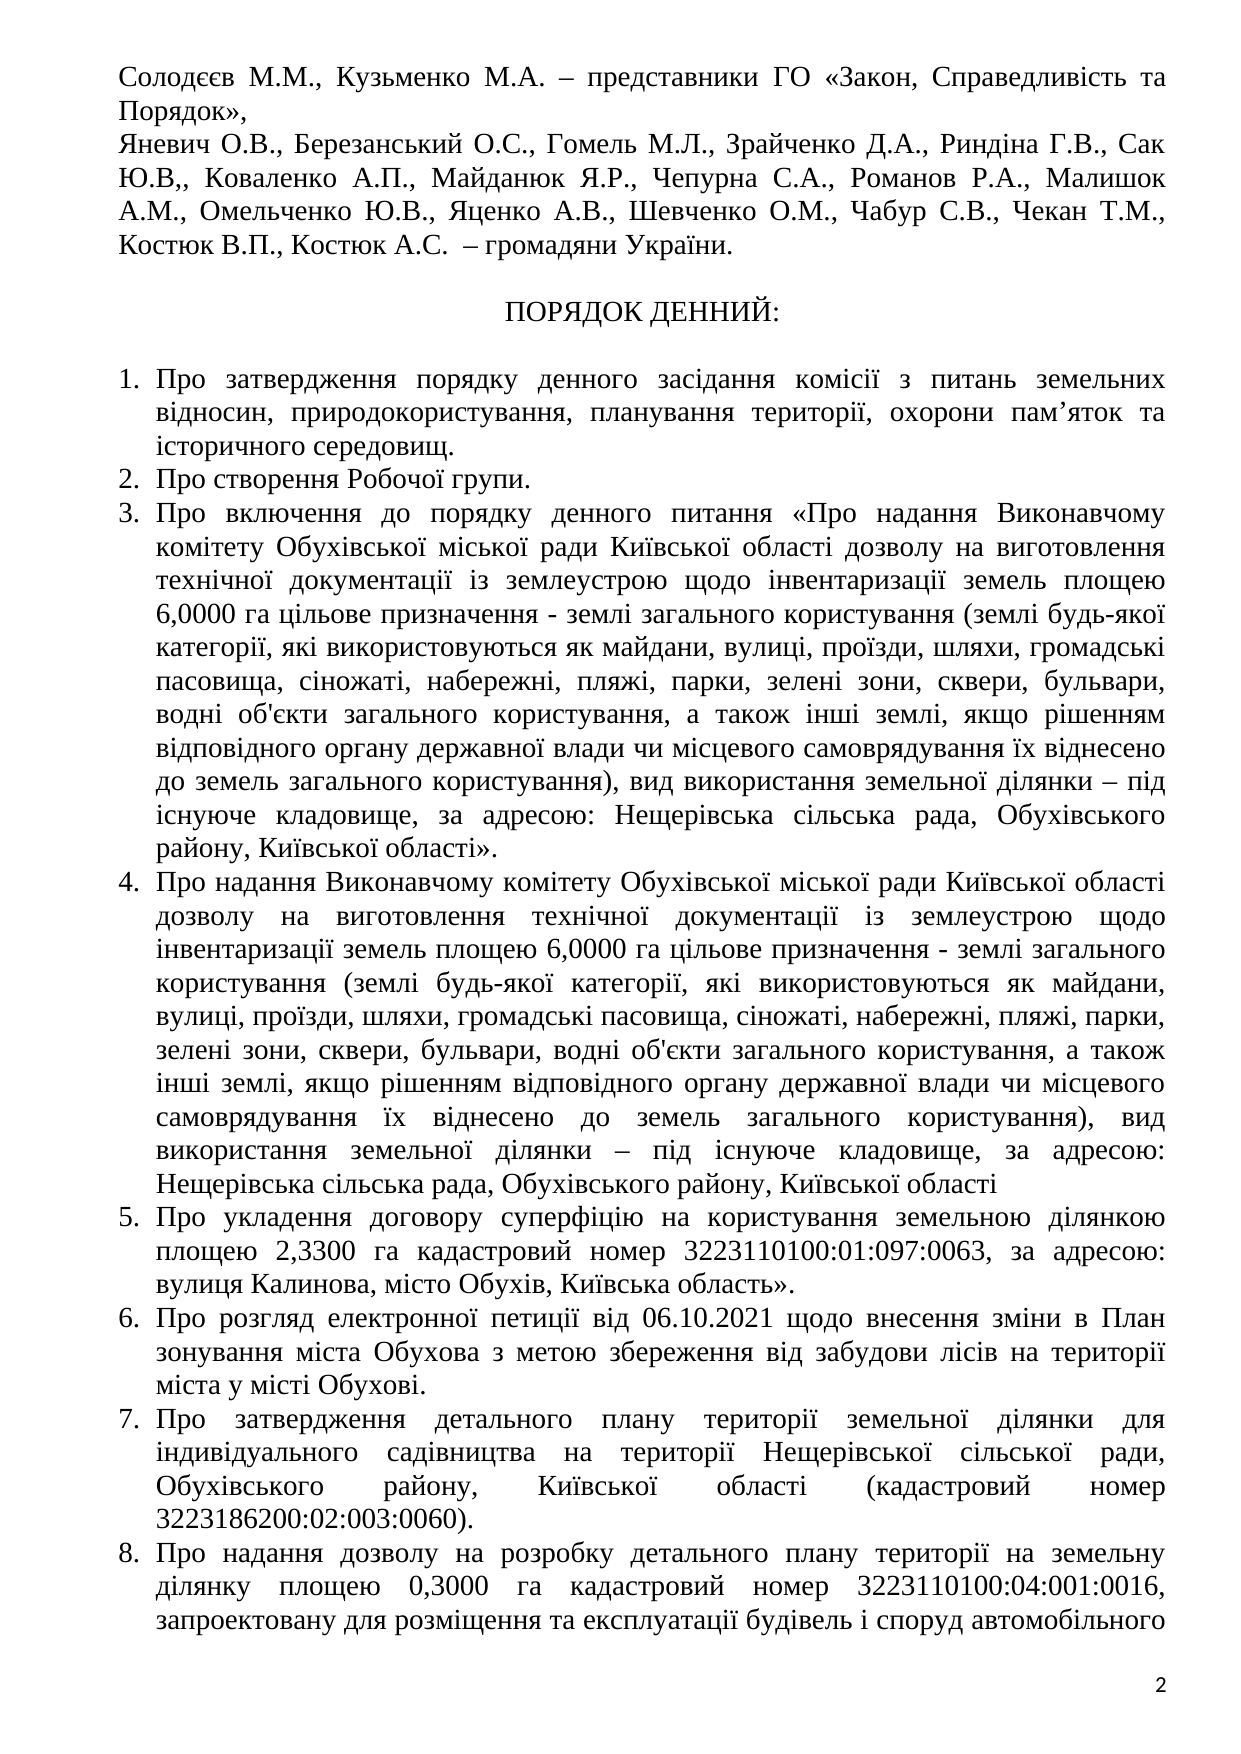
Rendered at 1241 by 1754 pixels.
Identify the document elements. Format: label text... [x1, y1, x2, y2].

text Яневич О.В., Березанський О.С., Гомель М.Л., Зрайченко Д.А., Риндіна Г.В., Сак Ю.В,, Коваленко А.П., Майданюк Я.Р., Чепурна С.А., Романов Р.А., Малишок А.М., Омельченко Ю.В., Яценко А.В., Шевченко О.М., Чабур С.В., Чекан Т.М., Костюк В.П., Костюк А.С. – громадяни України. [118, 126, 1167, 260]
list Про укладення договору суперфіцію на користування земельною ділянкою площею 2,3300 га кадастровий номер 3223110100:01:097:0063, за адресою: вулиця Калинова, місто Обухів, Київська область». [118, 1199, 1167, 1300]
list Про створення Робочої групи. [118, 462, 1167, 495]
text Солодєєв М.М., Кузьменко М.А. – представники ГО «Закон, Справедливість та Порядок», [118, 59, 1167, 126]
list Про розгляд електронної петиції від 06.10.2021 щодо внесення зміни в План зонування міста Обухова з метою збереження від забудови лісів на території міста у місті Обухові. [118, 1300, 1167, 1401]
list Про включення до порядку денного питання «Про надання Виконавчому комітету Обухівської міської ради Київської області дозволу на виготовлення технічної документації із землеустрою щодо інвентаризації земель площею 6,0000 га цільове призначення - землі загального користування (землі будь-якої категорії, які використовуються як майдани, вулиці, проїзди, шляхи, громадські пасовища, сіножаті, набережні, пляжі, парки, зелені зони, сквери, бульвари, водні об'єкти загального користування, а також інші землі, якщо рішенням відповідного органу державної влади чи місцевого самоврядування їх віднесено до земель загального користування), вид використання земельної ділянки – під існуюче кладовище, за адресою: Нещерівська сільська рада, Обухівського району, Київської області». [118, 495, 1167, 864]
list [118, 1535, 1167, 1636]
text ПОРЯДОК ДЕННИЙ: [118, 294, 1167, 327]
list Про затвердження порядку денного засідання комісії з питань земельних відносин, природокористування, планування території, охорони пам’яток та історичного середовищ. [118, 361, 1167, 462]
list Про надання Виконавчому комітету Обухівської міської ради Київської області дозволу на виготовлення технічної документації із землеустрою щодо інвентаризації земель площею 6,0000 га цільове призначення - землі загального користування (землі будь-якої категорії, які використовуються як майдани, вулиці, проїзди, шляхи, громадські пасовища, сіножаті, набережні, пляжі, парки, зелені зони, сквери, бульвари, водні об'єкти загального користування, а також інші землі, якщо рішенням відповідного органу державної влади чи місцевого самоврядування їх віднесено до земель загального користування), вид використання земельної ділянки – під існуюче кладовище, за адресою: Нещерівська сільська рада, Обухівського району, Київської області [118, 864, 1167, 1199]
list Про затвердження детального плану території земельної ділянки для індивідуального садівництва на території Нещерівської сільської ради, Обухівського району, Київської області (кадастровий номер 3223186200:02:003:0060). [118, 1401, 1167, 1535]
